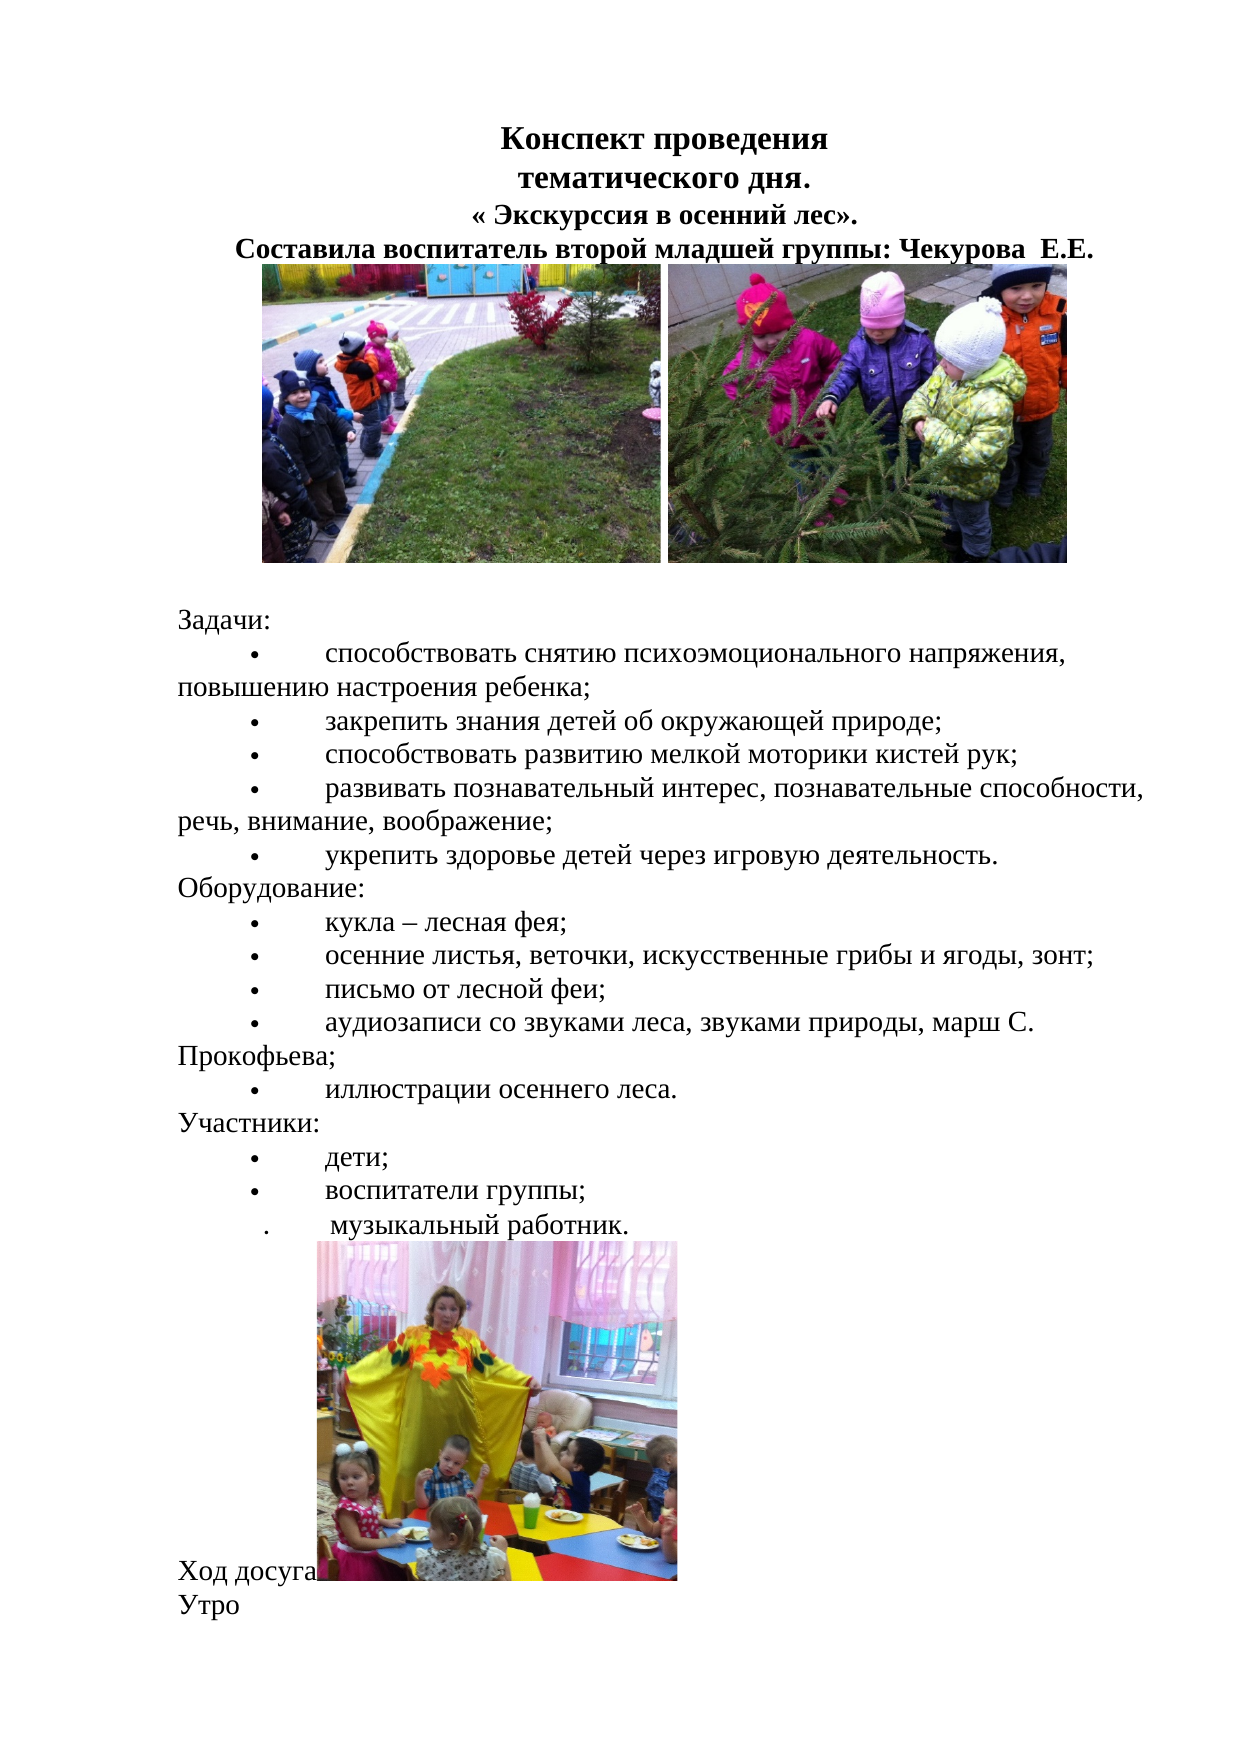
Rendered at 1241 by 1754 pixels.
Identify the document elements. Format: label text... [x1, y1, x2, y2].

text Оборудование: [177, 870, 1152, 904]
list воспитатели группы; [177, 1172, 1152, 1206]
text « Экскурссия в осенний лес». [177, 197, 1152, 231]
text Утро [177, 1587, 1152, 1620]
list дети; [177, 1139, 1152, 1172]
text Задачи: [177, 602, 1152, 636]
list укрепить здоровье детей через игровую деятельность. [177, 837, 1152, 870]
picture [668, 264, 1067, 563]
text тематического дня. [177, 156, 1152, 197]
text Конспект проведения [177, 118, 1152, 156]
list закрепить знания детей об окружающей природе; [177, 703, 1152, 736]
list письмо от лесной феи; [177, 971, 1152, 1004]
list способствовать снятию психоэмоционального напряжения, повышению настроения ребенка; [177, 636, 1152, 703]
list аудиозаписи со звуками леса, звуками природы, марш С. Прокофьева; [177, 1004, 1152, 1072]
list кукла – лесная фея; [177, 904, 1152, 937]
text . музыкальный работник. [177, 1206, 1152, 1241]
list развивать познавательный интерес, познавательные способности, речь, внимание, воображение; [177, 770, 1152, 837]
list иллюстрации осеннего леса. [177, 1072, 1152, 1105]
list способствовать развитию мелкой моторики кистей рук; [177, 736, 1152, 770]
picture [316, 1241, 678, 1581]
text Участники: [177, 1105, 1152, 1139]
picture [262, 264, 661, 563]
list осенние листья, веточки, искусственные грибы и ягоды, зонт; [177, 937, 1152, 971]
